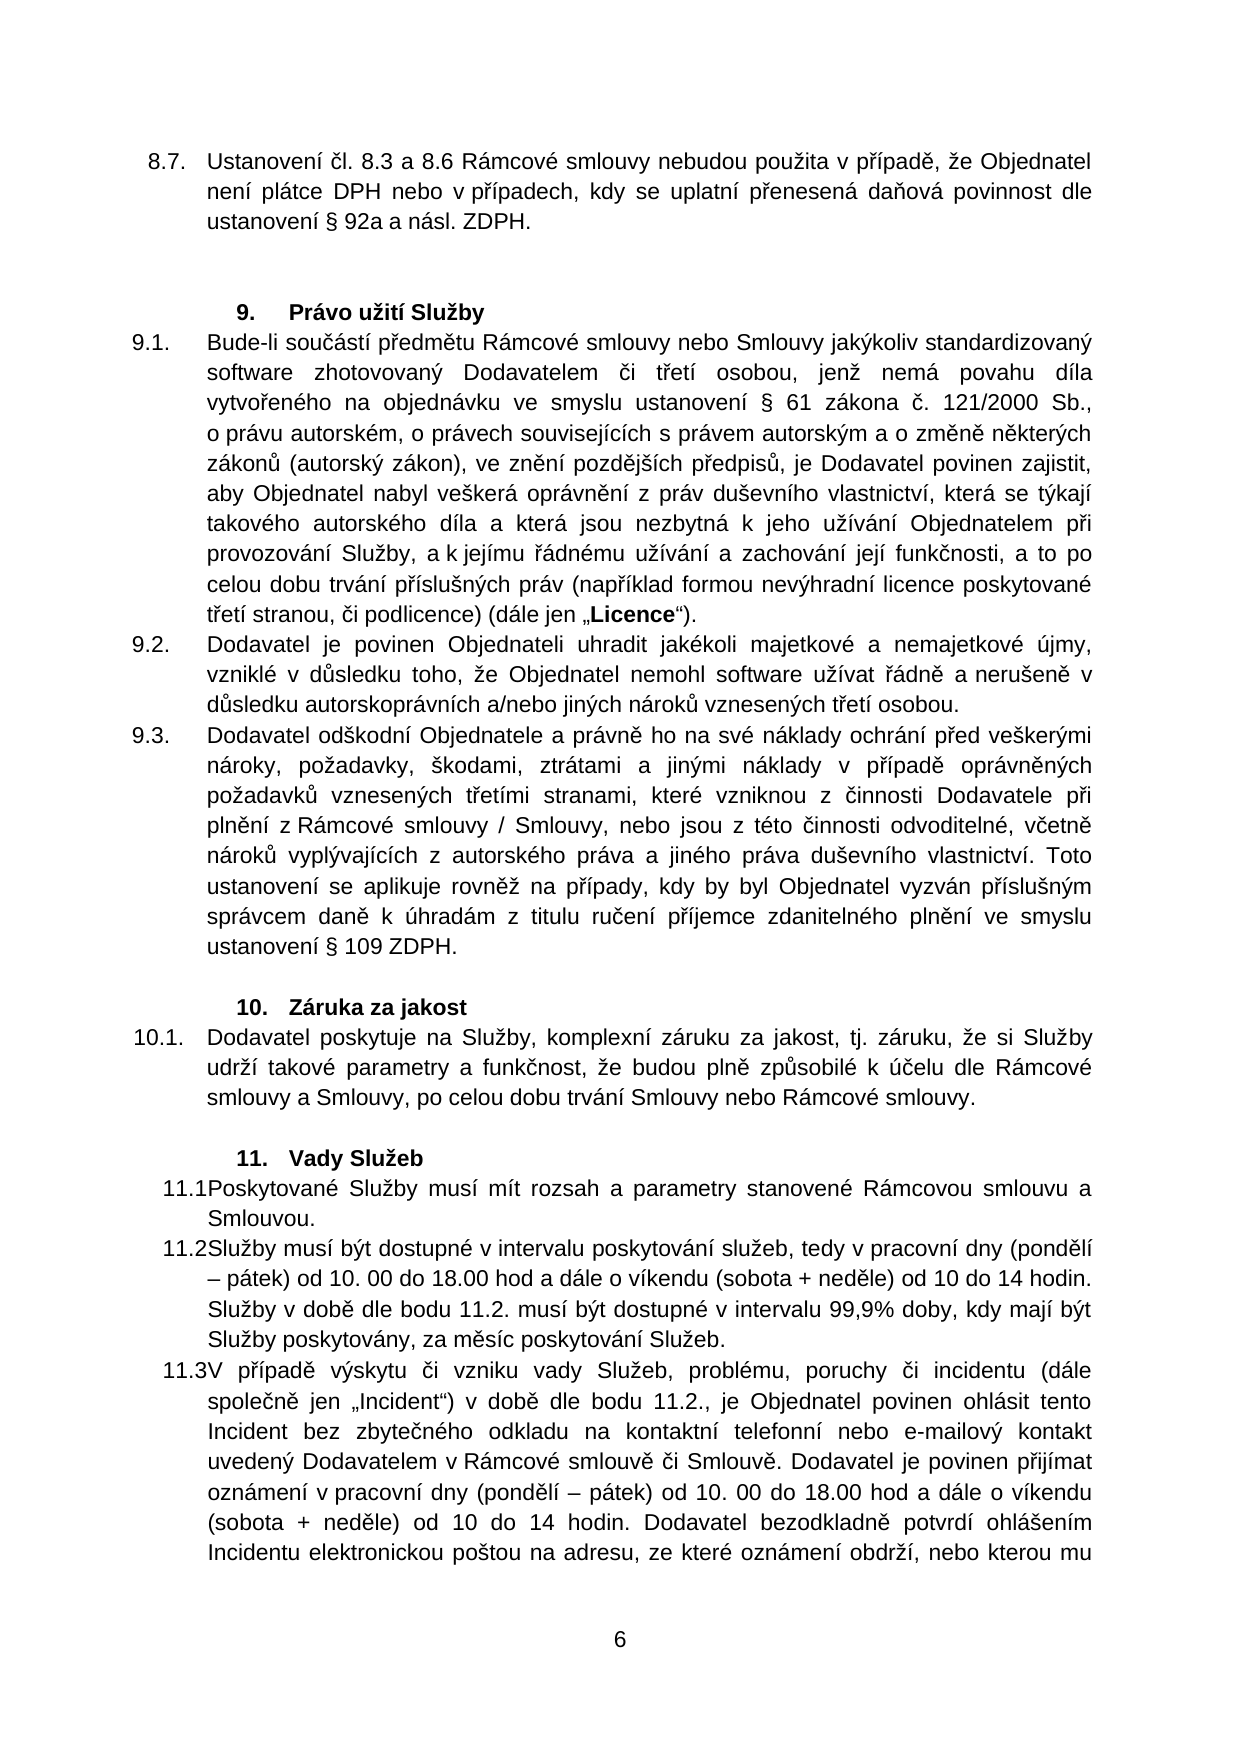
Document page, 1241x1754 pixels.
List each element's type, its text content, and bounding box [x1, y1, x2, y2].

text 9.3. Dodavatel odškodní Objednatele a právně ho na své náklady ochrání před veškerými nároky, požadavky, škodami, ztrátami a jinými náklady v případě oprávněných požadavků vznesených třetími stranami, které vzniknou z činnosti Dodavatele při plnění z Rámcové smlouvy / Smlouvy, nebo jsou z této činnosti odvoditelné, včetně nároků vyplývajících z autorského práva a jiného práva duševního vlastnictví. Toto ustanovení se aplikuje rovněž na případy, kdy by byl Objednatel vyzván příslušným správcem daně k úhradám z titulu ručení příjemce zdanitelného plnění ve smyslu ustanovení § 109 ZDPH. [132, 722, 1093, 959]
text 9.1. Bude-li součástí předmětu Rámcové smlouvy nebo Smlouvy jakýkoliv standardizovaný software zhotovovaný Dodavatelem či třetí osobou, jenž nemá povahu díla vytvořeného na objednávku ve smyslu ustanovení § 61 zákona č. 121/2000 Sb., o právu autorském, o právech souvisejících s právem autorským a o změně některých zákonů (autorský zákon), ve znění pozdějších předpisů, je Dodavatel povinen zajistit, aby Objednatel nabyl veškerá oprávnění z práv duševního vlastnictví, která se týkají takového autorského díla a která jsou nezbytná k jeho užívání Objednatelem při provozování Služby, a k jejímu řádnému užívání a zachování její funkčnosti, a to po celou dobu trvání příslušných práv (například formou nevýhradní licence poskytované třetí stranou, či podlicence) (dále jen „Licence“). [132, 329, 1093, 627]
list Vady Služeb [236, 1144, 1093, 1171]
list Právo užití Služby [236, 299, 1093, 325]
text 10.1. Dodavatel poskytuje na Služby, komplexní záruku za jakost, tj. záruku, že si Služby udrží takové parametry a funkčnost, že budou plně způsobilé k účelu dle Rámcové smlouvy a Smlouvy, po celou dobu trvání Smlouvy nebo Rámcové smlouvy. [133, 1024, 1093, 1110]
list Služby musí být dostupné v intervalu poskytování služeb, tedy v pracovní dny (pondělí – pátek) od 10. 00 do 18.00 hod a dále o víkendu (sobota + neděle) od 10 do 14 hodin. Služby v době dle bodu 11.2. musí být dostupné v intervalu 99,9% doby, kdy mají být Služby poskytovány, za měsíc poskytování Služeb. [162, 1235, 1093, 1352]
list Ustanovení čl. 8.3 a 8.6 Rámcové smlouvy nebudou použita v případě, že Objednatel není plátce DPH nebo v případech, kdy se uplatní přenesená daňová povinnost dle ustanovení § 92a a násl. ZDPH. [148, 148, 1093, 234]
list Záruka za jakost [236, 993, 1093, 1020]
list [162, 1356, 1093, 1565]
list Poskytované Služby musí mít rozsah a parametry stanovené Rámcovou smlouvu a Smlouvou. [162, 1175, 1093, 1231]
text 9.2. Dodavatel je povinen Objednateli uhradit jakékoli majetkové a nemajetkové újmy, vzniklé v důsledku toho, že Objednatel nemohl software užívat řádně a nerušeně v důsledku autorskoprávních a/nebo jiných nároků vznesených třetí osobou. [132, 631, 1093, 718]
